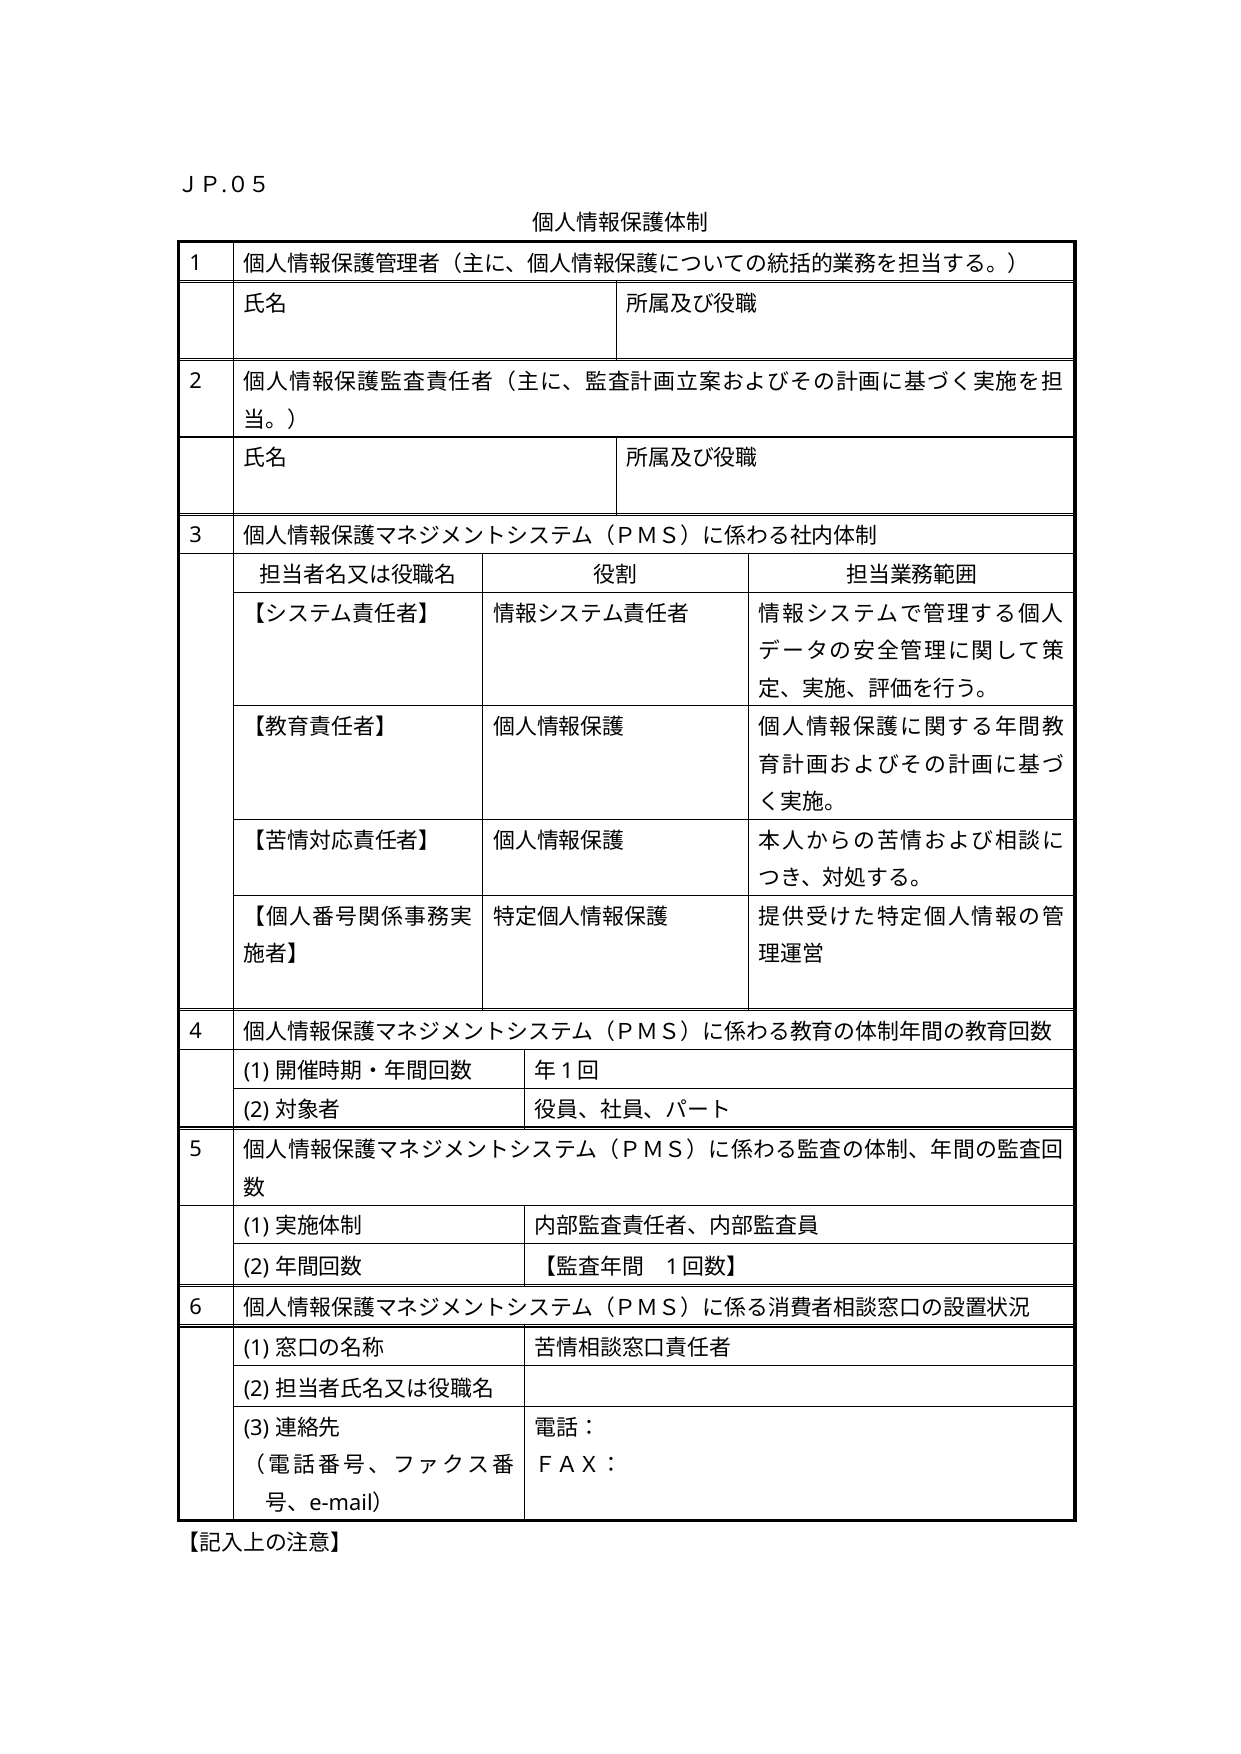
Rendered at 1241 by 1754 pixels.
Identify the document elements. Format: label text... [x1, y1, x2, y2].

table_cell 【苦情対応責任者】 [234, 820, 482, 895]
table_cell 担当業務範囲 [749, 554, 1073, 592]
table_cell [180, 283, 233, 358]
table_cell 【教育責任者】 [234, 706, 482, 819]
table_cell 個人情報保護に関する年間教育計画およびその計画に基づく実施。 [749, 706, 1073, 819]
table_header 1 [180, 243, 233, 280]
table_cell (1) 窓口の名称 [234, 1328, 524, 1365]
table_cell 個人情報保護マネジメントシステム（ＰＭＳ）に係わる社内体制 [234, 516, 1073, 553]
text 【記入上の注意】 [177, 1522, 1063, 1560]
table_cell 6 [180, 1287, 233, 1324]
table_cell 本人からの苦情および相談につき、対処する。 [749, 820, 1073, 895]
table_cell 担当者名又は役職名 [234, 554, 482, 592]
table_cell 内部監査責任者、内部監査員 [525, 1206, 1073, 1243]
table_cell 氏名 [234, 438, 616, 512]
table_cell [525, 1366, 1073, 1406]
table_cell 役割 [483, 554, 748, 592]
table_cell (1) 開催時期・年間回数 [234, 1050, 524, 1088]
table_cell 年1回 [525, 1050, 1073, 1088]
table_cell [180, 438, 233, 512]
table_cell 個人情報保護マネジメントシステム（ＰＭＳ）に係る消費者相談窓口の設置状況 [234, 1287, 1073, 1324]
table_cell 電話： ＦＡＸ： [525, 1407, 1073, 1519]
table_cell 役員、社員、パート [525, 1089, 1073, 1126]
table_cell 【システム責任者】 [234, 593, 482, 705]
table_cell 特定個人情報保護 [483, 896, 748, 1008]
table_cell [180, 1328, 233, 1519]
table_cell 提供受けた特定個人情報の管理運営 [749, 896, 1073, 1008]
text ＪＰ.０５ [177, 164, 1063, 202]
table_cell 情報システム責任者 [483, 593, 748, 705]
table_cell 個人情報保護 [483, 820, 748, 895]
table_cell 個人情報保護 [483, 706, 748, 819]
table_cell 4 [180, 1011, 233, 1049]
table_cell 所属及び役職 [617, 438, 1073, 512]
table_cell 【監査年間 1回数】 [525, 1244, 1073, 1284]
table_cell [180, 1050, 233, 1126]
table_cell 氏名 [234, 283, 616, 358]
table_cell [180, 554, 233, 1008]
table_cell 【個人番号関係事務実施者】 [234, 896, 482, 1008]
text 個人情報保護体制 [177, 202, 1063, 239]
table_cell (1) 実施体制 [234, 1206, 524, 1243]
table_cell [180, 1206, 233, 1284]
table_cell 情報システムで管理する個人データの安全管理に関して策定、実施、評価を行う。 [749, 593, 1073, 705]
table_cell 3 [180, 516, 233, 553]
table_header 個人情報保護管理者（主に、個人情報保護についての統括的業務を担当する。） [234, 243, 1073, 280]
table_cell (2) 担当者氏名又は役職名 [234, 1366, 524, 1406]
table_cell 所属及び役職 [617, 283, 1073, 358]
table_cell 個人情報保護マネジメントシステム（ＰＭＳ）に係わる監査の体制、年間の監査回数 [234, 1130, 1073, 1204]
table_cell 2 [180, 361, 233, 436]
table_cell 個人情報保護マネジメントシステム（ＰＭＳ）に係わる教育の体制年間の教育回数 [234, 1011, 1073, 1049]
table_cell 個人情報保護監査責任者（主に、監査計画立案およびその計画に基づく実施を担当。） [234, 361, 1073, 436]
table_cell (3) 連絡先 （電話番号、ファクス番号、e-mail） [234, 1407, 524, 1519]
table_cell (2) 対象者 [234, 1089, 524, 1126]
table_cell 苦情相談窓口責任者 [525, 1328, 1073, 1365]
table_cell 5 [180, 1130, 233, 1204]
table_cell (2) 年間回数 [234, 1244, 524, 1284]
